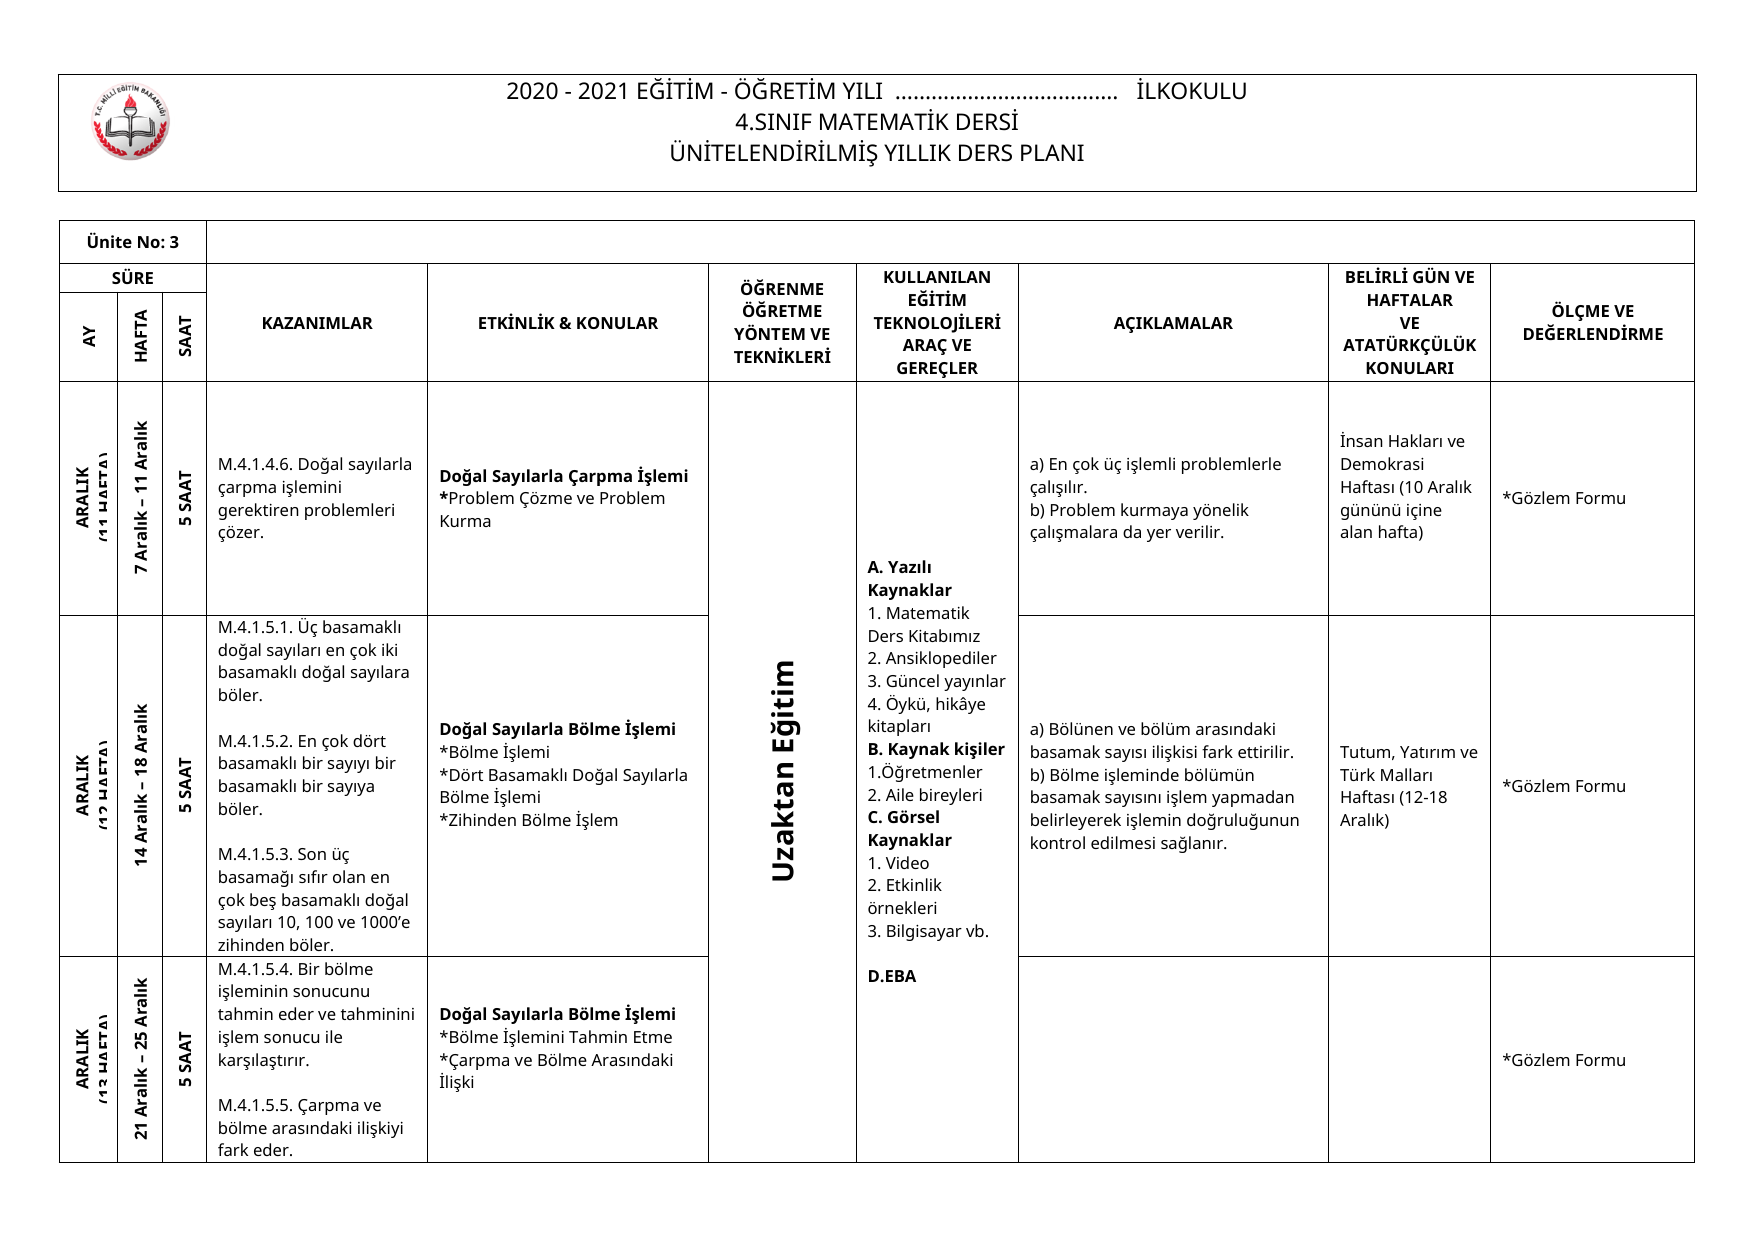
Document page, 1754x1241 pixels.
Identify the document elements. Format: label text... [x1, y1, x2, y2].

table_cell M.4.1.4.6. Doğal sayılarla çarpma işlemini gerektiren problemleri çözer. [207, 382, 427, 614]
table_cell Doğal Sayılarla Bölme İşlemi *Bölme İşlemini Tahmin Etme *Çarpma ve Bölme Arasındaki İlişki [428, 957, 708, 1162]
picture [85, 77, 175, 167]
table_cell 7 Aralık – 11 Aralık [118, 382, 162, 614]
table_cell Doğal Sayılarla Bölme İşlemi *Bölme İşlemi *Dört Basamaklı Doğal Sayılarla Bölme İşlemi *Zihinden Bölme İşlem [428, 616, 708, 956]
table_cell ÖLÇME VE DEĞERLENDİRME [1491, 264, 1694, 381]
table_cell A. Yazılı Kaynaklar 1. Matematik Ders Kitabımız 2. Ansiklopediler 3. Güncel yayınlar 4. Öykü, hikâye kitapları B. Kaynak kişiler 1.Öğretmenler 2. Aile bireyleri C. Görsel Kaynaklar 1. Video 2. Etkinlik örnekleri 3. Bilgisayar vb. D.EBA [857, 382, 1018, 1162]
table_cell Uzaktan Eğitim [709, 382, 856, 1162]
table_cell Doğal Sayılarla Çarpma İşlemi *Problem Çözme ve Problem Kurma [428, 382, 708, 614]
table_cell M.4.1.5.4. Bir bölme işleminin sonucunu tahmin eder ve tahminini işlem sonucu ile karşılaştırır. M.4.1.5.5. Çarpma ve bölme arasındaki ilişkiyi fark eder. [207, 957, 427, 1162]
table_cell 5 SAAT [163, 382, 206, 614]
table_cell ETKİNLİK & KONULAR [428, 264, 708, 381]
table_cell ARALIK (12.HAFTA) [60, 616, 117, 956]
table_cell 5 SAAT [163, 616, 206, 956]
table_cell *Gözlem Formu [1491, 957, 1694, 1162]
table_cell 21 Aralık – 25 Aralık [118, 957, 162, 1162]
table_cell HAFTA [118, 293, 162, 381]
table_cell ARALIK (13.HAFTA) [60, 957, 117, 1162]
table_cell SAAT [163, 293, 206, 381]
table_cell KAZANIMLAR [207, 264, 427, 381]
table_cell a) Bölünen ve bölüm arasındaki basamak sayısı ilişkisi fark ettirilir. b) Bölme işleminde bölümün basamak sayısını işlem yapmadan belirleyerek işlemin doğruluğunun kontrol edilmesi sağlanır. [1019, 616, 1328, 956]
table_cell KULLANILAN EĞİTİM TEKNOLOJİLERİ ARAÇ VE GEREÇLER [857, 264, 1018, 381]
table_cell M.4.1.5.1. Üç basamaklı doğal sayıları en çok iki basamaklı doğal sayılara böler. M.4.1.5.2. En çok dört basamaklı bir sayıyı bir basamaklı bir sayıya böler. M.4.1.5.3. Son üç basamağı sıfır olan en çok beş basamaklı doğal sayıları 10, 100 ve 1000’e zihinden böler. [207, 616, 427, 956]
table_cell BELİRLİ GÜN VE HAFTALAR VE ATATÜRKÇÜLÜK KONULARI [1329, 264, 1490, 381]
table_header [207, 221, 1694, 263]
table_cell İnsan Hakları ve Demokrasi Haftası (10 Aralık gününü içine alan hafta) [1329, 382, 1490, 614]
table_cell ARALIK (11.HAFTA) [60, 382, 117, 614]
table_cell [1019, 957, 1328, 1162]
table_cell ÖĞRENME ÖĞRETME YÖNTEM VE TEKNİKLERİ [709, 264, 856, 381]
table_cell a) En çok üç işlemli problemlerle çalışılır. b) Problem kurmaya yönelik çalışmalara da yer verilir. [1019, 382, 1328, 614]
table_cell AÇIKLAMALAR [1019, 264, 1328, 381]
table_cell *Gözlem Formu [1491, 616, 1694, 956]
table_cell *Gözlem Formu [1491, 382, 1694, 614]
table_cell SÜRE [60, 264, 206, 292]
table_cell 5 SAAT [163, 957, 206, 1162]
table_cell AY [60, 293, 117, 381]
table_header Ünite No: 3 [60, 221, 206, 263]
table_cell 14 Aralık – 18 Aralık [118, 616, 162, 956]
table_cell Tutum, Yatırım ve Türk Malları Haftası (12-18 Aralık) [1329, 616, 1490, 956]
table_cell [1329, 957, 1490, 1162]
